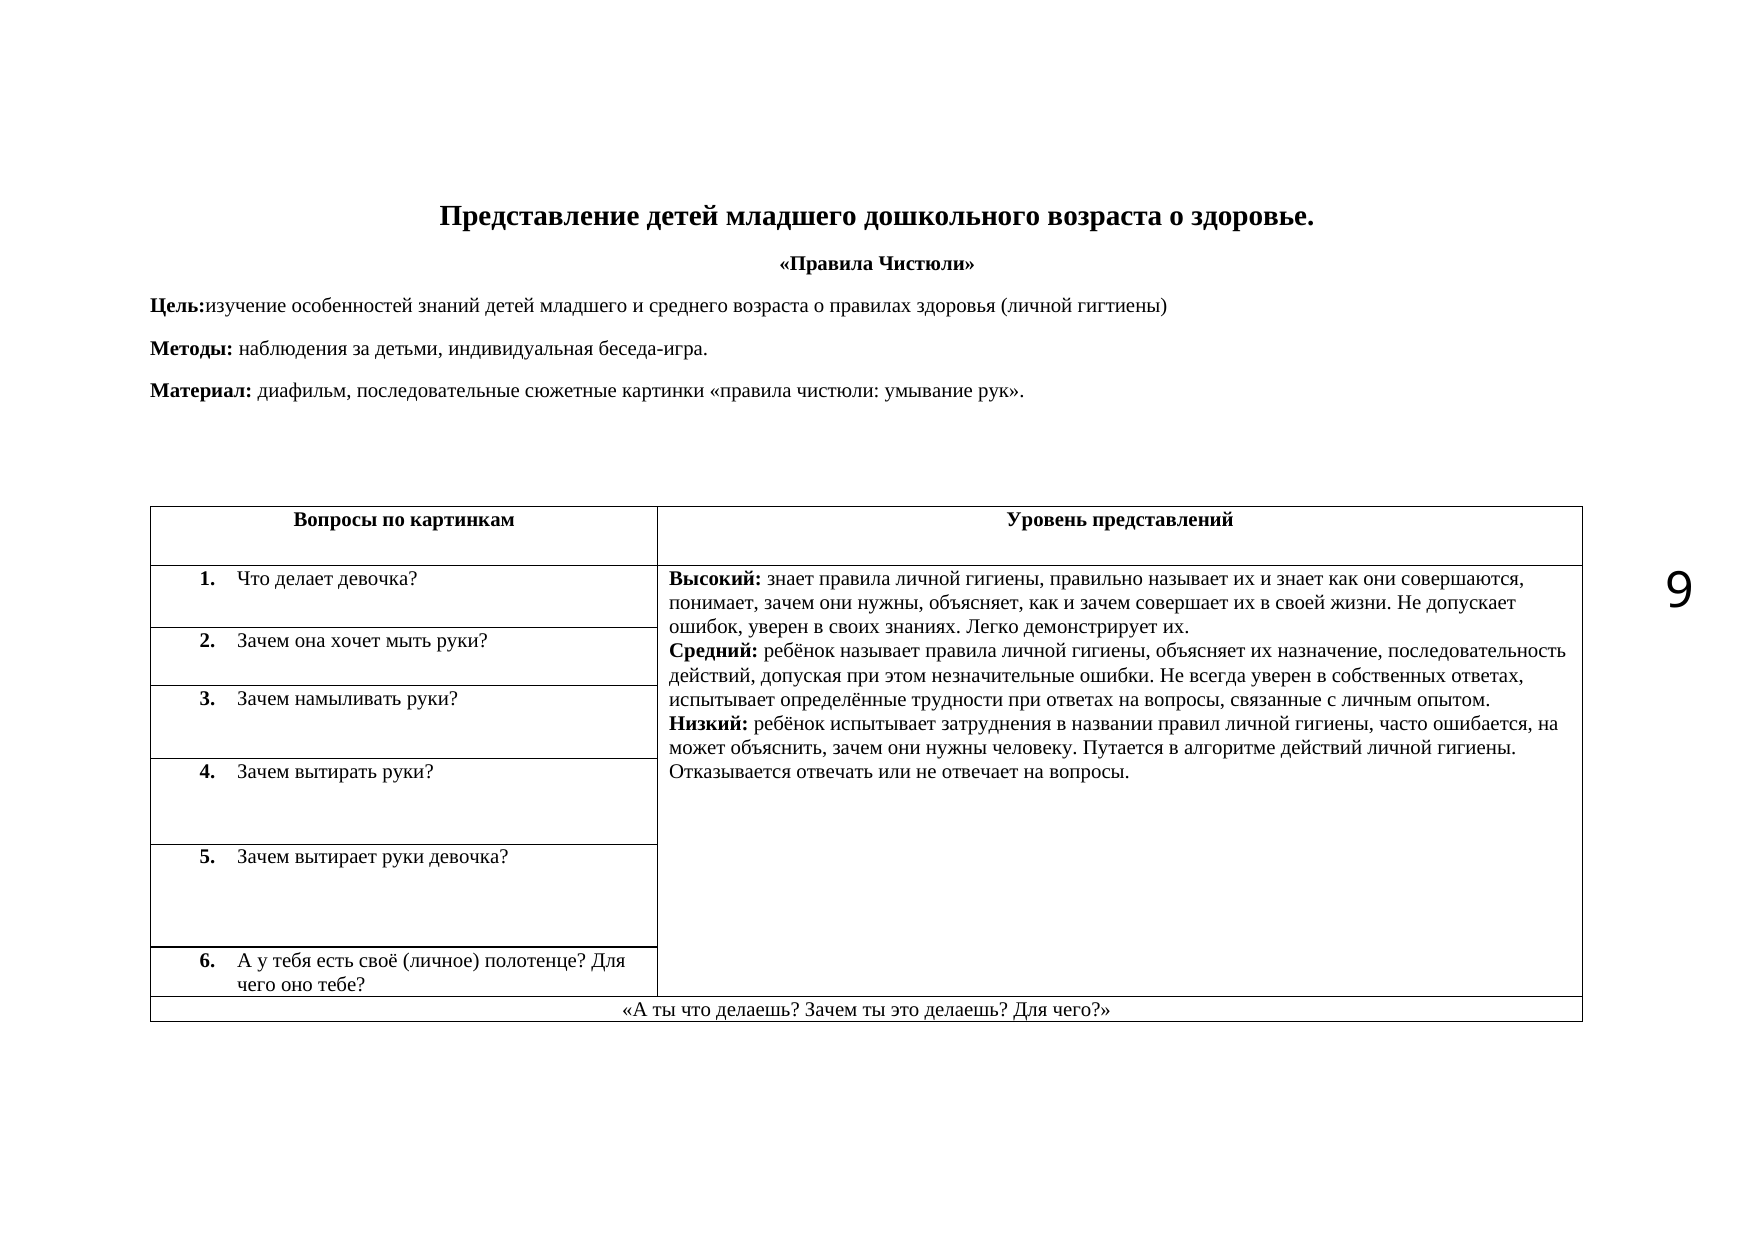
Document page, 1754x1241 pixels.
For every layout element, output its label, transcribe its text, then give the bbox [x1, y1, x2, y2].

table_cell Зачем намыливать руки? [151, 686, 657, 758]
text Представление детей младшего дошкольного возраста о здоровье. [150, 198, 1604, 231]
table_cell «А ты что делаешь? Зачем ты это делаешь? Для чего?» [151, 997, 1582, 1021]
text «Правила Чистюли» [150, 251, 1604, 274]
text Цель:изучение особенностей знаний детей младшего и среднего возраста о правилах здоровья (личной гигтиены) [150, 293, 1604, 317]
table_cell Высокий: знает правила личной гигиены, правильно называет их и знает как они совершаются, понимает, зачем они нужны, объясняет, как и зачем совершает их в своей жизни. Не допускает ошибок, уверен в своих знаниях. Легко демонстрирует их. Средний: ребёнок называет правила личной гигиены, объясняет их назначение, последовательность действий, допуская при этом незначительные ошибки. Не всегда уверен в собственных ответах, испытывает определённые трудности при ответах на вопросы, связанные с личным опытом. Низкий: ребёнок испытывает затруднения в названии правил личной гигиены, часто ошибается, на может объяснить, зачем они нужны человеку. Путается в алгоритме действий личной гигиены. Отказывается отвечать или не отвечает на вопросы. [658, 566, 1582, 996]
table_cell Зачем вытирает руки девочка? [151, 845, 657, 946]
table_header Уровень представлений [658, 507, 1582, 565]
table_cell А у тебя есть своё (личное) полотенце? Для чего оно тебе? [151, 948, 657, 996]
table_cell Зачем она хочет мыть руки? [151, 628, 657, 685]
table_cell Что делает девочка? [151, 566, 657, 627]
table_cell Зачем вытирать руки? [151, 759, 657, 843]
text Методы: наблюдения за детьми, индивидуальная беседа-игра. [150, 336, 1604, 360]
table_header Вопросы по картинкам [151, 507, 657, 565]
text Материал: диафильм, последовательные сюжетные картинки «правила чистюли: умывание рук». [150, 378, 1604, 402]
